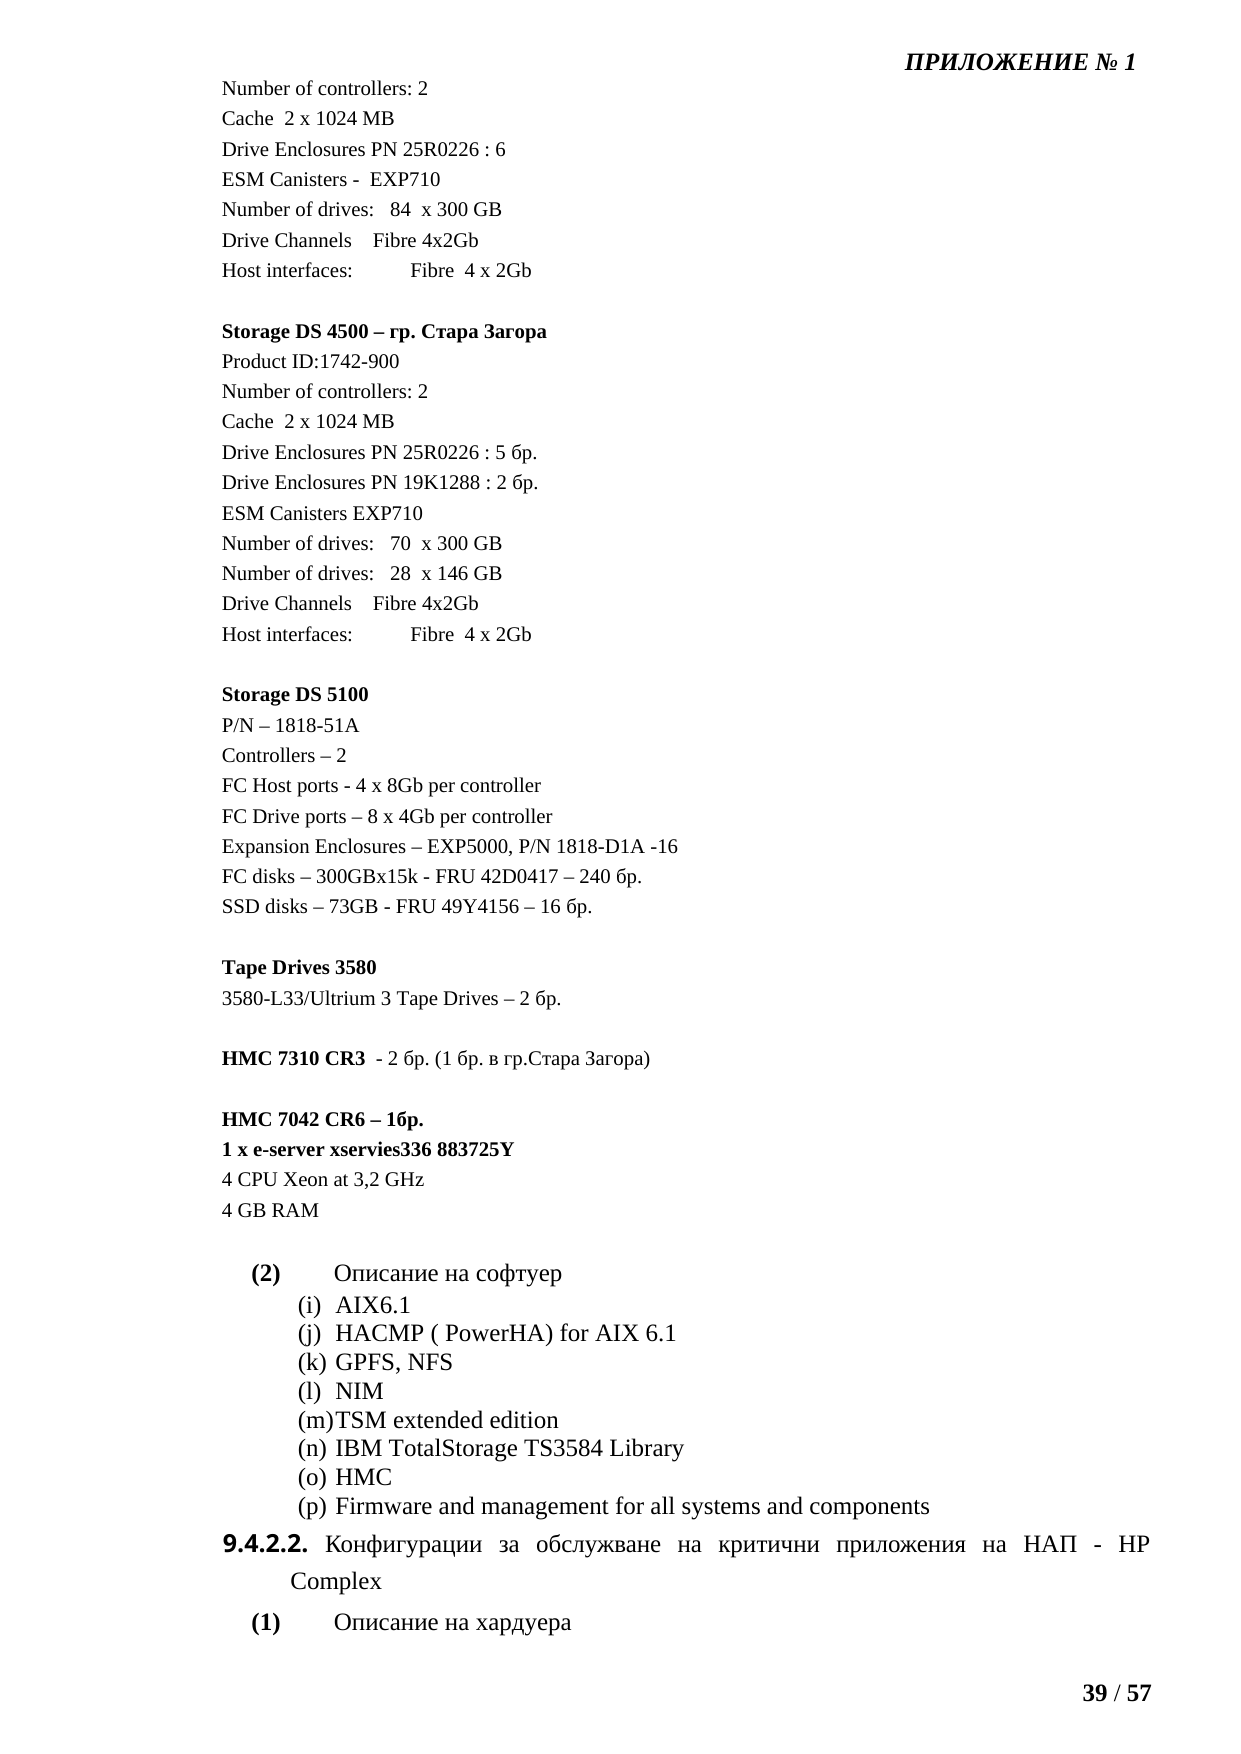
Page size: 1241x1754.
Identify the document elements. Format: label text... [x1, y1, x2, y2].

text HMC 7310 CR3 - 2 бр. (1 бр. в гр.Стара Загора) [148, 1046, 1152, 1070]
text Product ID:1742-900 [148, 349, 1152, 373]
list IBM TotalStorage TS3584 Library [298, 1433, 1152, 1462]
text 3580-L33/Ultrium 3 Tape Drives – 2 бр. [148, 985, 1152, 1009]
text HMC 7042 CR6 – 1бр. [148, 1107, 1152, 1131]
text Number of drives: 70 x 300 GB [148, 531, 1152, 555]
text ESM Canisters EXP710 [148, 500, 1152, 524]
list Firmware and management for all systems and components [298, 1491, 1152, 1520]
text 1 x e-server xservies336 883725Y [148, 1137, 1152, 1161]
text Number of drives: 84 x 300 GB [148, 197, 1152, 221]
text Storage DS 4500 – гр. Стара Загора [148, 318, 1152, 343]
text P/N – 1818-51A [148, 713, 1152, 737]
text Number of controllers: 2 [148, 76, 1152, 100]
list TSM extended edition [298, 1405, 1152, 1433]
text Cache 2 x 1024 MB [148, 409, 1152, 433]
text Number of controllers: 2 [148, 379, 1152, 403]
text Host interfaces: Fibre 4 x 2Gb [148, 622, 1152, 646]
text Expansion Enclosures – EXP5000, P/N 1818-D1A -16 [148, 834, 1152, 858]
text Number of drives: 28 x 146 GB [148, 561, 1152, 585]
text Drive Enclosures PN 25R0226 : 6 [148, 137, 1152, 161]
list AIX6.1 [298, 1290, 1152, 1318]
text Controllers – 2 [148, 743, 1152, 767]
text FC Drive ports – 8 x 4Gb per controller [148, 803, 1152, 828]
list GPFS, NFS [298, 1347, 1152, 1376]
list HACMP ( PowerHA) for AIX 6.1 [298, 1318, 1152, 1347]
text Drive Enclosures PN 19K1288 : 2 бр. [148, 470, 1152, 494]
text Tape Drives 3580 [148, 955, 1152, 979]
text Storage DS 5100 [148, 682, 1152, 706]
subtitle Описание на софтуер [251, 1258, 1152, 1287]
text ESM Canisters - EXP710 [148, 167, 1152, 191]
text Cache 2 x 1024 MB [148, 106, 1152, 130]
text Drive Channels Fibre 4x2Gb [148, 591, 1152, 615]
text 4 GB RAM [148, 1198, 1152, 1222]
text FC disks – 300GBx15k - FRU 42D0417 – 240 бр. [148, 864, 1152, 888]
text FC Host ports - 4 x 8Gb per controller [148, 773, 1152, 797]
text 4 CPU Xeon at 3,2 GHz [148, 1167, 1152, 1191]
text Drive Enclosures PN 25R0226 : 5 бр. [148, 440, 1152, 464]
text Host interfaces: Fibre 4 x 2Gb [148, 258, 1152, 282]
subtitle Описание на хардуера [251, 1607, 1152, 1635]
subtitle Конфигурации за обслужване на критични приложения на НАП - HP Complex [223, 1526, 1152, 1594]
text SSD disks – 73GB - FRU 49Y4156 – 16 бр. [148, 894, 1152, 918]
list NIM [298, 1376, 1152, 1405]
text Drive Channels Fibre 4x2Gb [148, 228, 1152, 252]
list HMC [298, 1462, 1152, 1491]
